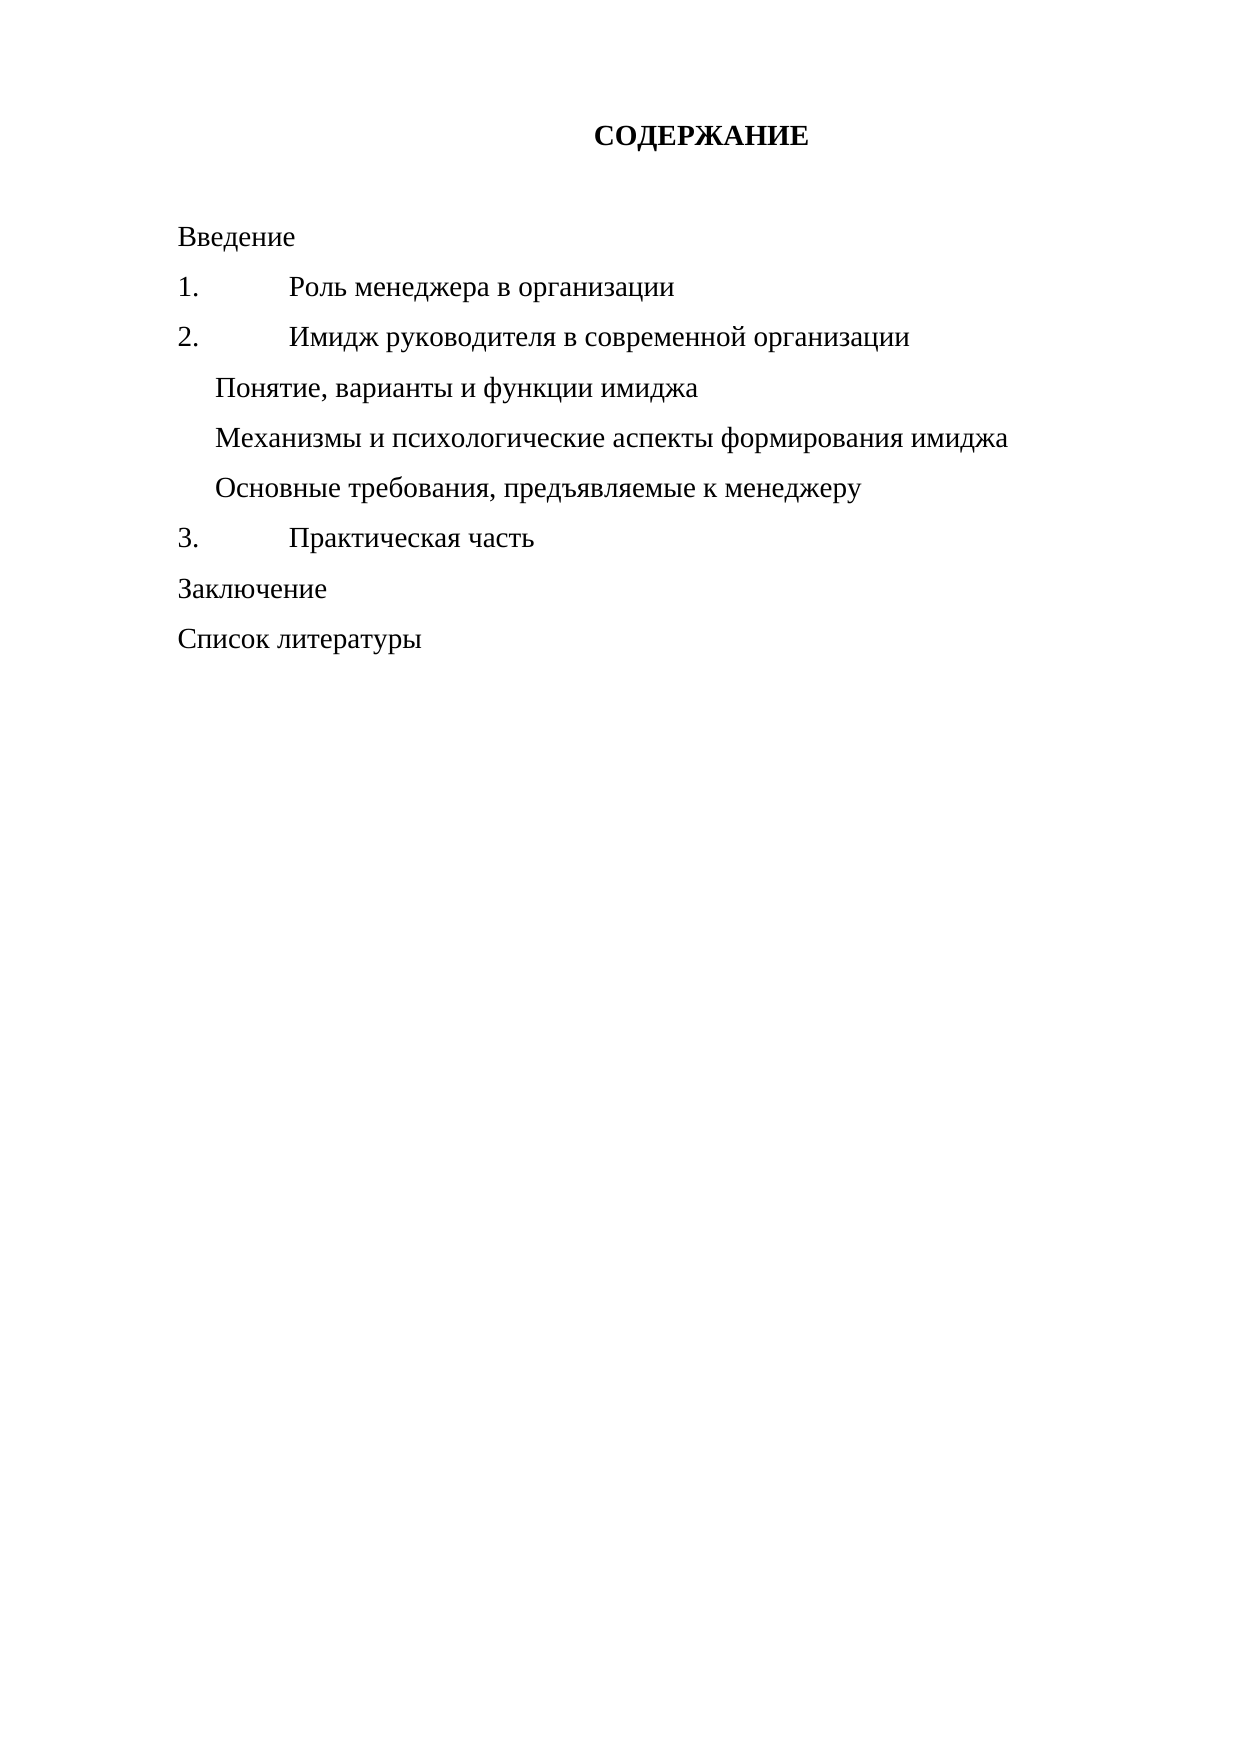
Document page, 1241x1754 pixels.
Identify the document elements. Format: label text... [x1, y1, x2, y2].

text СОДЕРЖАНИЕ [177, 118, 1152, 152]
list Понятие, варианты и функции имиджа [177, 370, 1152, 403]
list Роль менеджера в организации [177, 269, 1152, 303]
text Введение [177, 219, 1152, 252]
list Практическая часть [177, 521, 1152, 554]
text Список литературы [177, 621, 1152, 655]
list Механизмы и психологические аспекты формирования имиджа [177, 420, 1152, 453]
text Заключение [177, 571, 1152, 604]
list Основные требования, предъявляемые к менеджеру [177, 470, 1152, 504]
list Имидж руководителя в современной организации [177, 319, 1152, 353]
